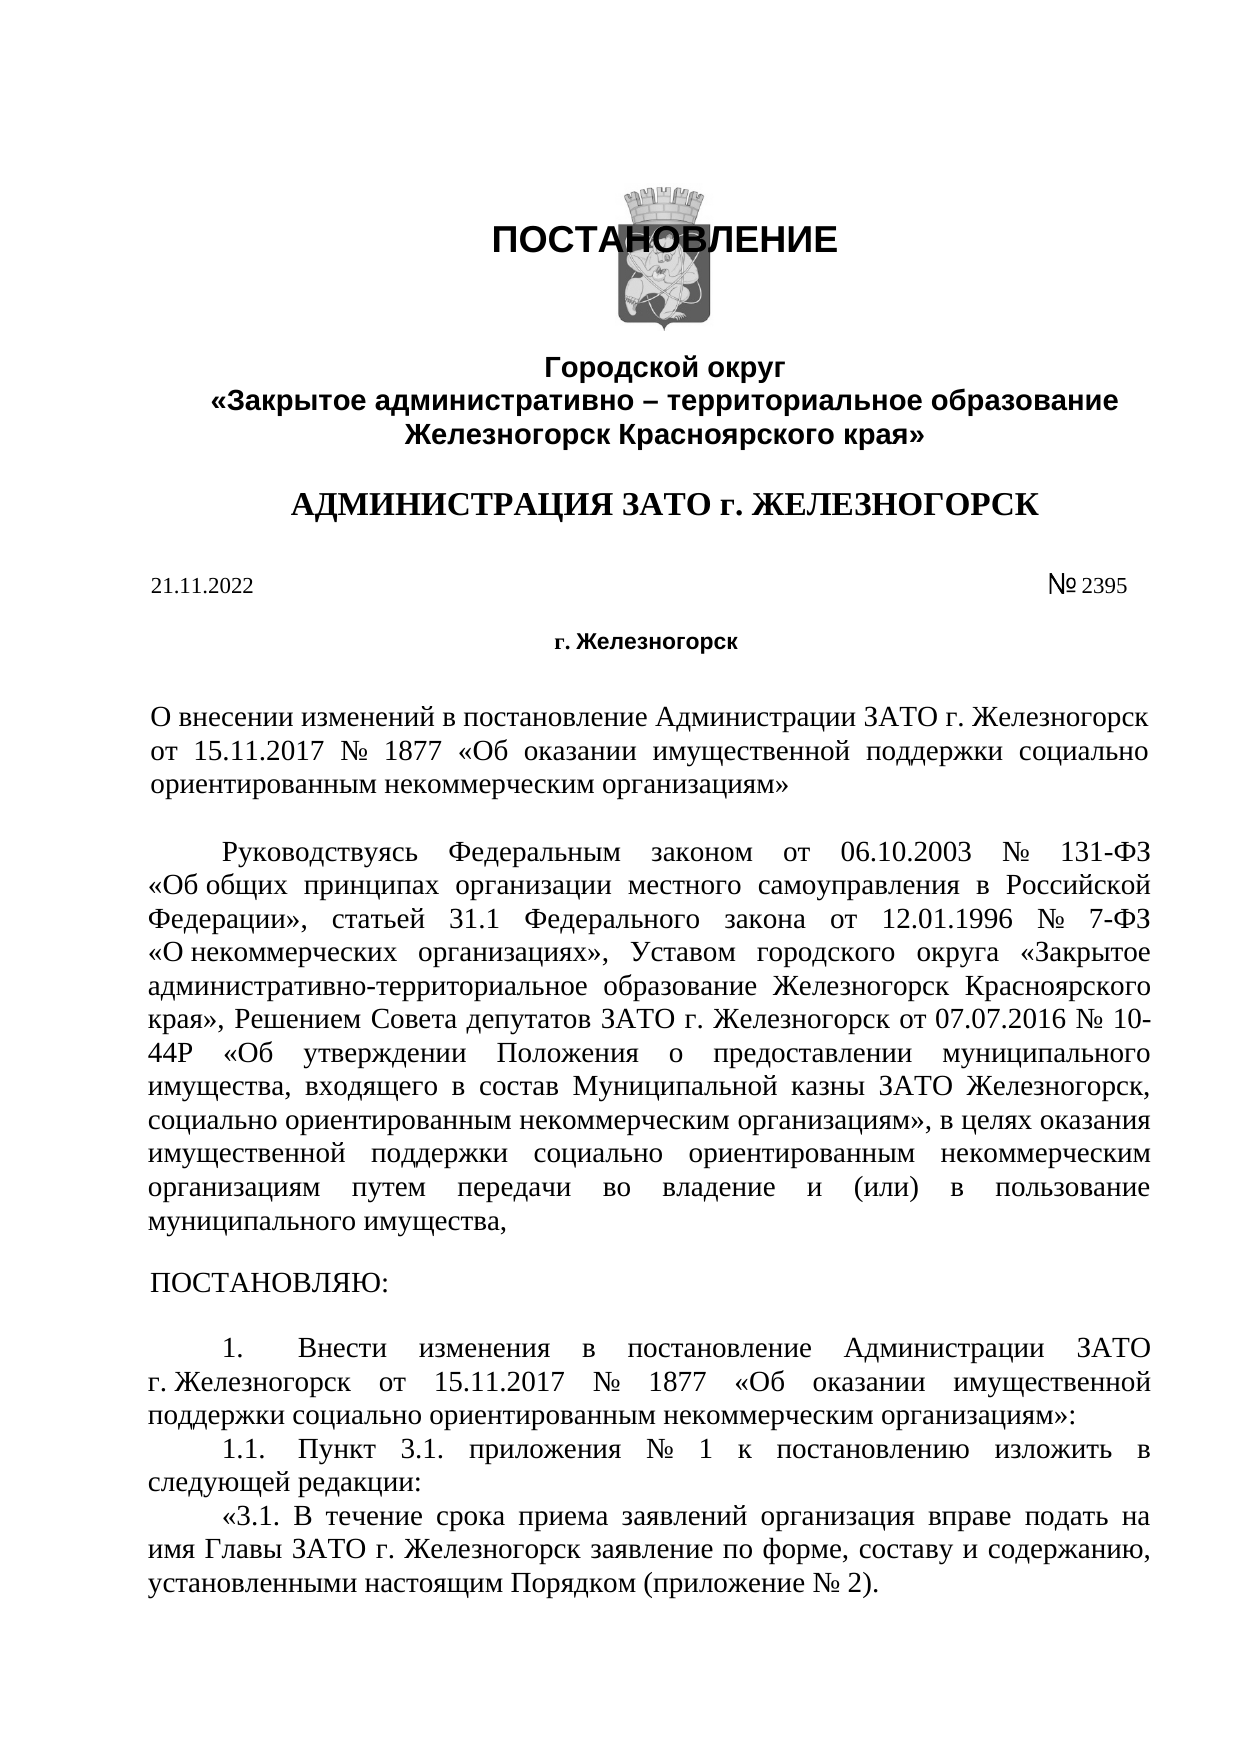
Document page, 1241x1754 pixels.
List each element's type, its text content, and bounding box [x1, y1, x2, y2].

text г. Железногорск [121, 628, 1171, 654]
text Руководствуясь Федеральным законом от 06.10.2003 № 131-ФЗ «Об общих принципах организации местного самоуправления в Российской Федерации», статьей 31.1 Федерального закона от 12.01.1996 № 7-ФЗ «О некоммерческих организациях», Уставом городского округа «Закрытое административно-территориальное образование Железногорск Красноярского края», Решением Совета депутатов ЗАТО г. Железногорск от 07.07.2016 № 10-44Р «Об утверждении Положения о предоставлении муниципального имущества, входящего в состав Муниципальной казны ЗАТО Железногорск, социально ориентированным некоммерческим организациям», в целях оказания имущественной поддержки социально ориентированным некоммерческим организациям путем передачи во владение и (или) в пользование муниципального имущества, [148, 834, 1152, 1236]
list Пункт 3.1. приложения № 1 к постановлению изложить в следующей редакции: [148, 1431, 1152, 1498]
list Внести изменения в постановление Администрации ЗАТО г. Железногорск от 15.11.2017 № 1877 «Об оказании имущественной поддержки социально ориентированным некоммерческим организациям»: [148, 1330, 1152, 1431]
text Городской округ [149, 350, 1180, 383]
text 21.11.2022 2395 [151, 573, 1171, 599]
text О внесении изменений в постановление Администрации ЗАТО г. Железногорск от 15.11.2017 № 1877 «Об оказании имущественной поддержки социально ориентированным некоммерческим организациям» [150, 699, 1149, 800]
text «3.1. В течение срока приема заявлений организация вправе подать на имя Главы ЗАТО г. Железногорск заявление по форме, составу и содержанию, установленными настоящим Порядком (приложение № 2). [148, 1498, 1152, 1599]
subtitle АДМИНИСТРАЦИЯ ЗАТО г. ЖЕЛЕЗНОГОРСК [149, 484, 1180, 522]
text ПОСТАНОВЛЯЮ: [150, 1270, 1152, 1298]
text «Закрытое административно – территориальное образование Железногорск Красноярского края» [149, 383, 1180, 450]
text ПОСТАНОВЛЕНИЕ [149, 217, 1180, 260]
